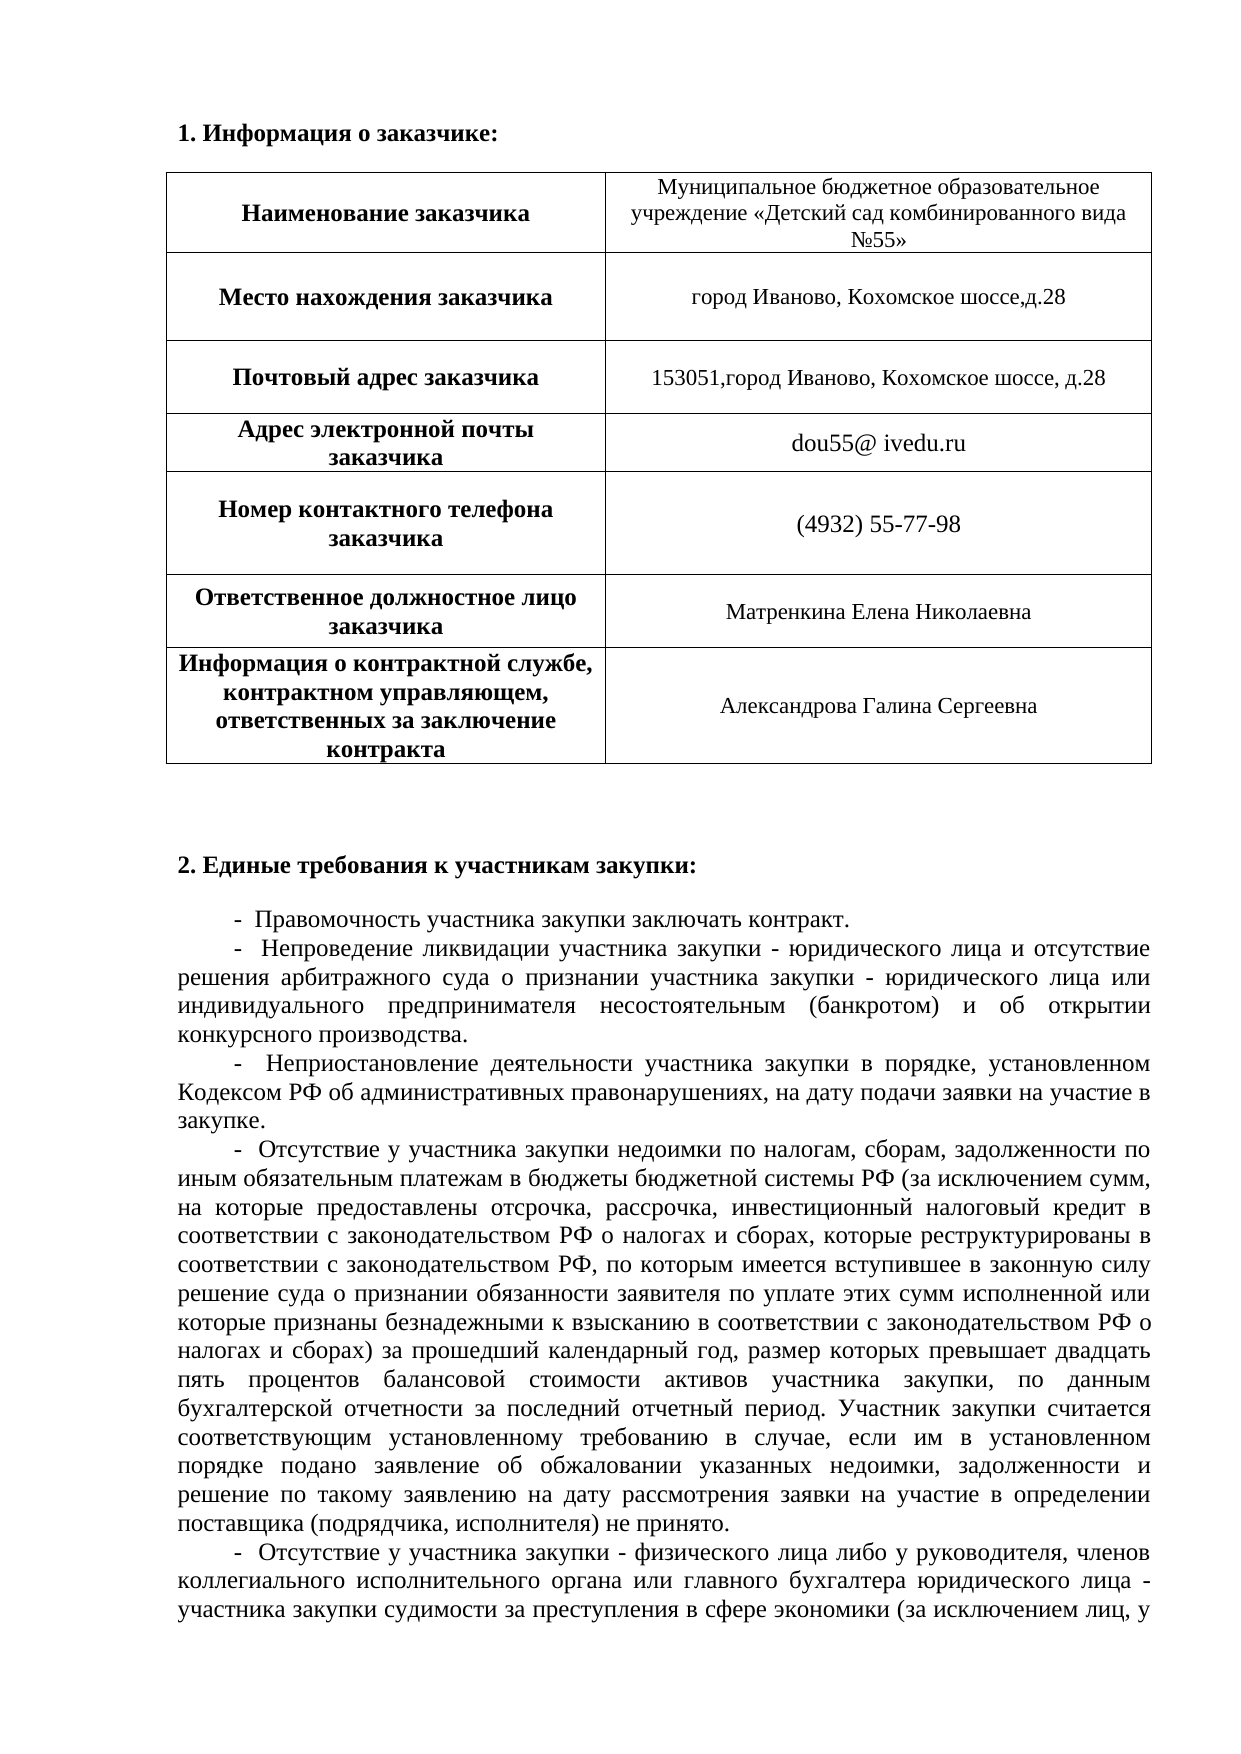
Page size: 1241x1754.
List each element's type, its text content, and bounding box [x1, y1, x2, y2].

table_cell город Иваново, Кохомское шоссе,д.28 [606, 253, 1151, 340]
table_header Наименование заказчика [167, 173, 605, 252]
text 1. Информация о заказчике: [177, 118, 1152, 147]
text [177, 1537, 1152, 1623]
text - Непроведение ликвидации участника закупки - юридического лица и отсутствие решения арбитражного суда о признании участника закупки - юридического лица или индивидуального предпринимателя несостоятельным (банкротом) и об открытии конкурсного производства. [177, 933, 1152, 1048]
table_cell Место нахождения заказчика [167, 253, 605, 340]
table_cell Информация о контрактной службе, контрактном управляющем, ответственных за заключение контракта [167, 648, 605, 763]
text 2. Единые требования к участникам закупки: [177, 850, 1152, 879]
table_cell Номер контактного телефона заказчика [167, 472, 605, 574]
table_cell (4932) 55-77-98 [606, 472, 1151, 574]
table_cell Матренкина Елена Николаевна [606, 575, 1151, 647]
table_cell dou55@ ivedu.ru [606, 414, 1151, 471]
table_cell Александрова Галина Сергеевна [606, 648, 1151, 763]
table_cell Почтовый адрес заказчика [167, 341, 605, 413]
table_cell Ответственное должностное лицо заказчика [167, 575, 605, 647]
table_cell Адрес электронной почты заказчика [167, 414, 605, 471]
text - Отсутствие у участника закупки недоимки по налогам, сборам, задолженности по иным обязательным платежам в бюджеты бюджетной системы РФ (за исключением сумм, на которые предоставлены отсрочка, рассрочка, инвестиционный налоговый кредит в соответствии с законодательством РФ о налогах и сборах, которые реструктурированы в соответствии с законодательством РФ, по которым имеется вступившее в законную силу решение суда о признании обязанности заявителя по уплате этих сумм исполненной или которые признаны безнадежными к взысканию в соответствии с законодательством РФ о налогах и сборах) за прошедший календарный год, размер которых превышает двадцать пять процентов балансовой стоимости активов участника закупки, по данным бухгалтерской отчетности за последний отчетный период. Участник закупки считается соответствующим установленному требованию в случае, если им в установленном порядке подано заявление об обжаловании указанных недоимки, задолженности и решение по такому заявлению на дату рассмотрения заявки на участие в определении поставщика (подрядчика, исполнителя) не принято. [177, 1134, 1152, 1537]
text - Неприостановление деятельности участника закупки в порядке, установленном Кодексом РФ об административных правонарушениях, на дату подачи заявки на участие в закупке. [177, 1048, 1152, 1134]
table_cell 153051,город Иваново, Кохомское шоссе, д.28 [606, 341, 1151, 413]
table_header Муниципальное бюджетное образовательное учреждение «Детский сад комбинированного вида №55» [606, 173, 1151, 252]
text - Правомочность участника закупки заключать контракт. [177, 904, 1152, 933]
